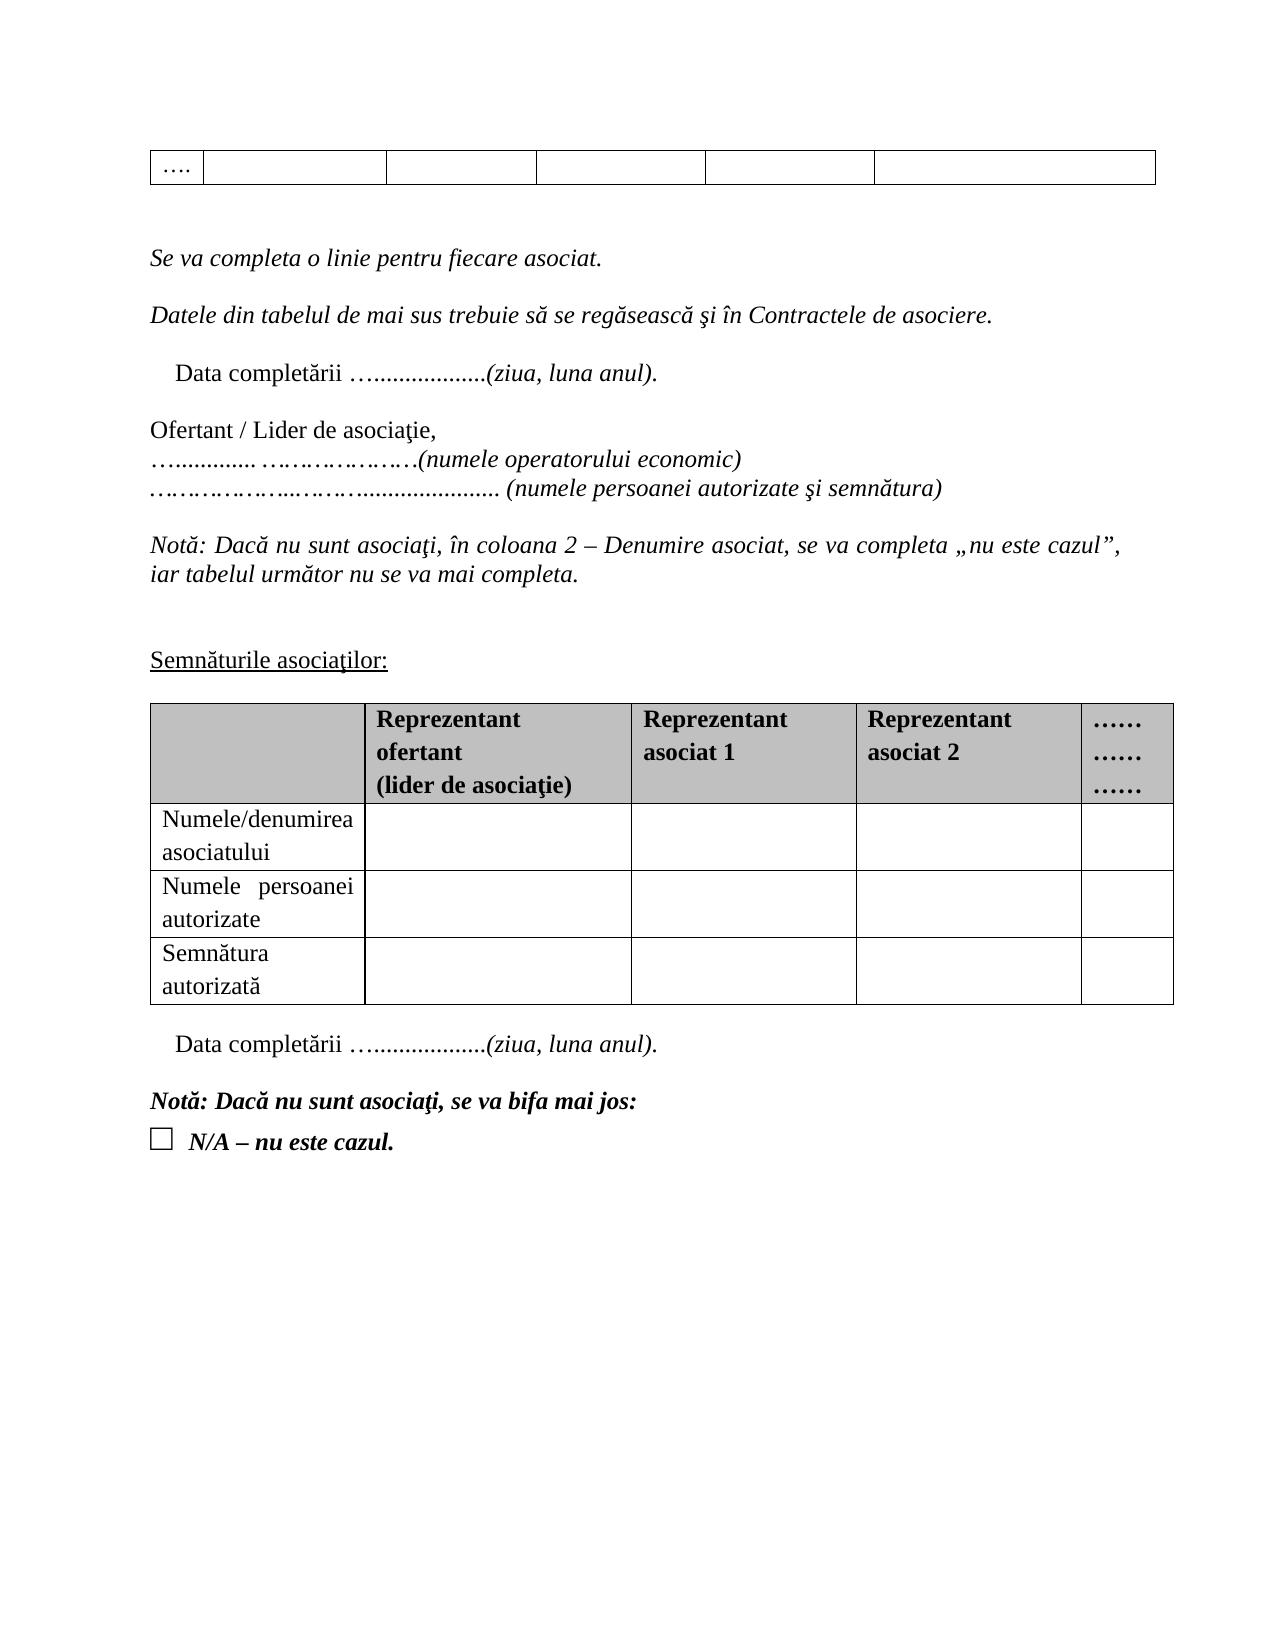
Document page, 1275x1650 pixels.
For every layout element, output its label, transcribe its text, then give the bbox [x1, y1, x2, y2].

table_cell [366, 871, 631, 937]
text Notă: Dacă nu sunt asociaţi, se va bifa mai jos: [150, 1086, 1125, 1115]
text □ N/A – nu este cazul. [150, 1115, 1125, 1158]
table_cell [857, 938, 1081, 1004]
table_cell [387, 151, 536, 184]
table_cell [1082, 804, 1173, 870]
table_cell …. [151, 151, 203, 184]
table_cell [857, 871, 1081, 937]
text ………………..………...................... (numele persoanei autorizate şi semnătura) [150, 473, 1125, 501]
table_cell [204, 151, 386, 184]
table_cell [1082, 871, 1173, 937]
text Datele din tabelul de mai sus trebuie să se regăsească şi în Contractele de asociere. [150, 300, 1125, 329]
table_header Reprezentant asociat 2 [857, 704, 1081, 803]
table_header Reprezentant asociat 1 [632, 704, 856, 803]
table_cell [366, 804, 631, 870]
table_header [151, 704, 364, 803]
table_cell [632, 938, 856, 1004]
text Data completării …..................(ziua, luna anul). [150, 1029, 1125, 1057]
table_header ……………… [1082, 704, 1173, 803]
text …............. …………………(numele operatorului economic) [150, 444, 1125, 473]
text Data completării …..................(ziua, luna anul). [150, 358, 1125, 386]
text Semnăturile asociaţilor: [150, 645, 1125, 674]
text Notă: Dacă nu sunt asociaţi, în coloana 2 – Denumire asociat, se va completa „nu este cazul”, iar tabelul următor nu se va mai completa. [150, 530, 1125, 588]
table_cell [632, 871, 856, 937]
table_cell Numele/denumirea asociatului [151, 804, 364, 870]
table_header Reprezentant ofertant (lider de asociaţie) [366, 704, 631, 803]
table_cell [875, 151, 1155, 184]
table_cell [857, 804, 1081, 870]
table_cell Numele persoanei autorizate [151, 871, 364, 937]
table_cell [537, 151, 705, 184]
table_cell [1082, 938, 1173, 1004]
table_cell Semnătura autorizată [151, 938, 364, 1004]
table_cell [632, 804, 856, 870]
text Se va completa o linie pentru fiecare asociat. [150, 243, 1125, 271]
text Ofertant / Lider de asociaţie, [150, 415, 1125, 444]
table_cell [706, 151, 874, 184]
table_cell [366, 938, 631, 1004]
